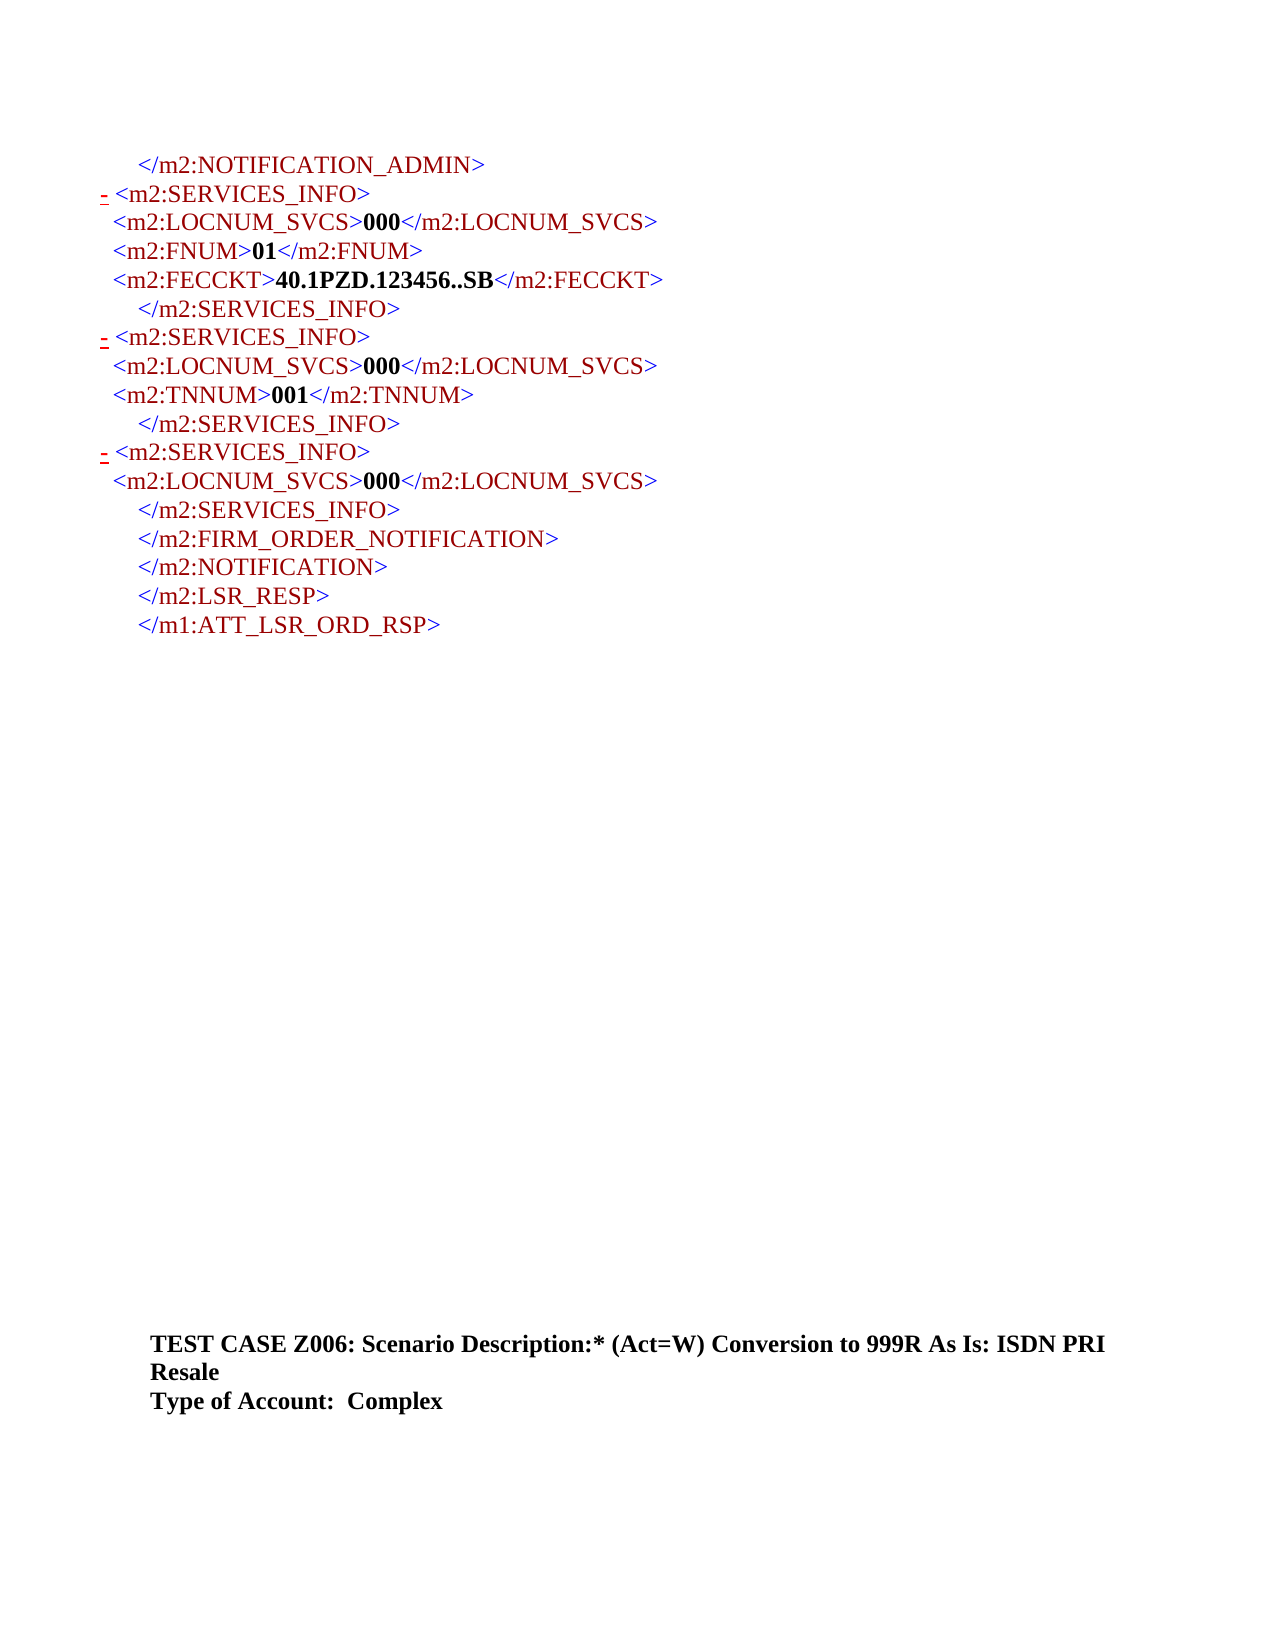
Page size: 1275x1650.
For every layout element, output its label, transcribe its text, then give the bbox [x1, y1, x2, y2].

text </m1:ATT_LSR_ORD_RSP> [125, 610, 1125, 639]
text - <m2:SERVICES_INFO> [100, 437, 1125, 466]
text - <m2:SERVICES_INFO> [100, 179, 1125, 207]
text </m2:NOTIFICATION> [125, 552, 1125, 581]
text <m2:FECCKT>40.1PZD.123456..SB</m2:FECCKT> [100, 265, 1125, 294]
text </m2:NOTIFICATION_ADMIN> [125, 150, 1125, 179]
text - <m2:SERVICES_INFO> [100, 322, 1125, 351]
text <m2:FNUM>01</m2:FNUM> [100, 236, 1125, 265]
text </m2:SERVICES_INFO> [125, 294, 1125, 322]
text <m2:TNNUM>001</m2:TNNUM> [100, 380, 1125, 409]
text <m2:LOCNUM_SVCS>000</m2:LOCNUM_SVCS> [100, 207, 1125, 236]
text <m2:LOCNUM_SVCS>000</m2:LOCNUM_SVCS> [100, 466, 1125, 495]
text </m2:LSR_RESP> [125, 581, 1125, 610]
text </m2:SERVICES_INFO> [125, 495, 1125, 524]
text Type of Account: Complex [150, 1386, 1125, 1415]
text </m2:SERVICES_INFO> [125, 409, 1125, 437]
text TEST CASE Z006: Scenario Description:* (Act=W) Conversion to 999R As Is: ISDN PRI Resale [150, 1329, 1125, 1386]
text </m2:FIRM_ORDER_NOTIFICATION> [125, 524, 1125, 552]
text <m2:LOCNUM_SVCS>000</m2:LOCNUM_SVCS> [100, 351, 1125, 380]
